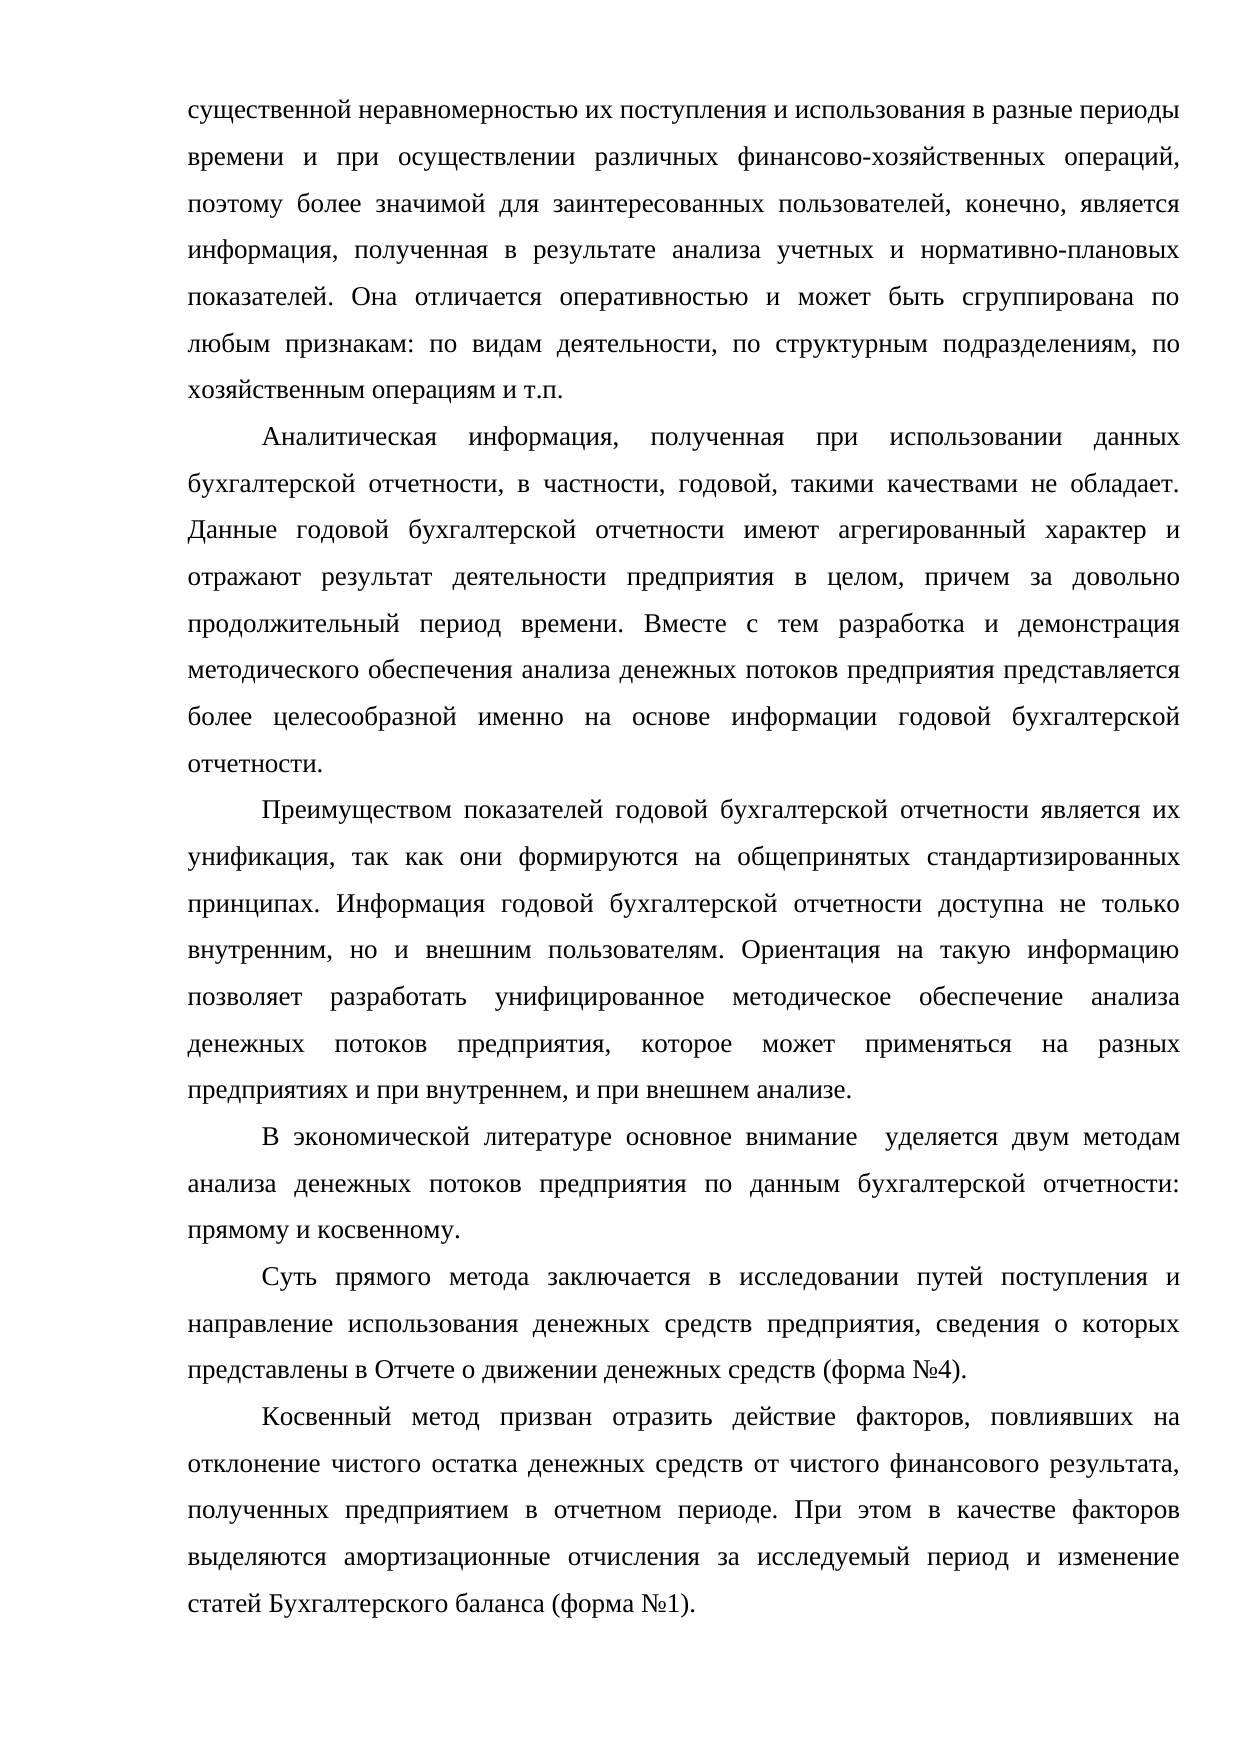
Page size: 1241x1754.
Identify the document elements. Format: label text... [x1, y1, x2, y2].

text Преимуществом показателей годовой бухгалтерской отчетности является их унификация, так как они формируются на общепринятых стандартизированных принципах. Информация годовой бухгалтерской отчетности доступна не только внутренним, но и внешним пользователям. Ориентация на такую информацию позволяет разработать унифицированное методическое обеспечение анализа денежных потоков предприятия, которое может применяться на разных предприятиях и при внутреннем, и при внешнем анализе. [187, 794, 1181, 1105]
text Косвенный метод призван отразить действие факторов, повлиявших на отклонение чистого остатка денежных средств от чистого финансового результата, полученных предприятием в отчетном периоде. При этом в качестве факторов выделяются амортизационные отчисления за исследуемый период и изменение статей Бухгалтерского баланса (форма №1). [187, 1400, 1181, 1618]
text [187, 94, 1181, 405]
text Суть прямого метода заключается в исследовании путей поступления и направление использования денежных средств предприятия, сведения о которых представлены в Отчете о движении денежных средств (форма №4). [187, 1260, 1181, 1385]
text В экономической литературе основное внимание уделяется двум методам анализа денежных потоков предприятия по данным бухгалтерской отчетности: прямому и косвенному. [187, 1120, 1181, 1245]
text Аналитическая информация, полученная при использовании данных бухгалтерской отчетности, в частности, годовой, такими качествами не обладает. Данные годовой бухгалтерской отчетности имеют агрегированный характер и отражают результат деятельности предприятия в целом, причем за довольно продолжительный период времени. Вместе с тем разработка и демонстрация методического обеспечения анализа денежных потоков предприятия представляется более целесообразной именно на основе информации годовой бухгалтерской отчетности. [187, 420, 1181, 778]
